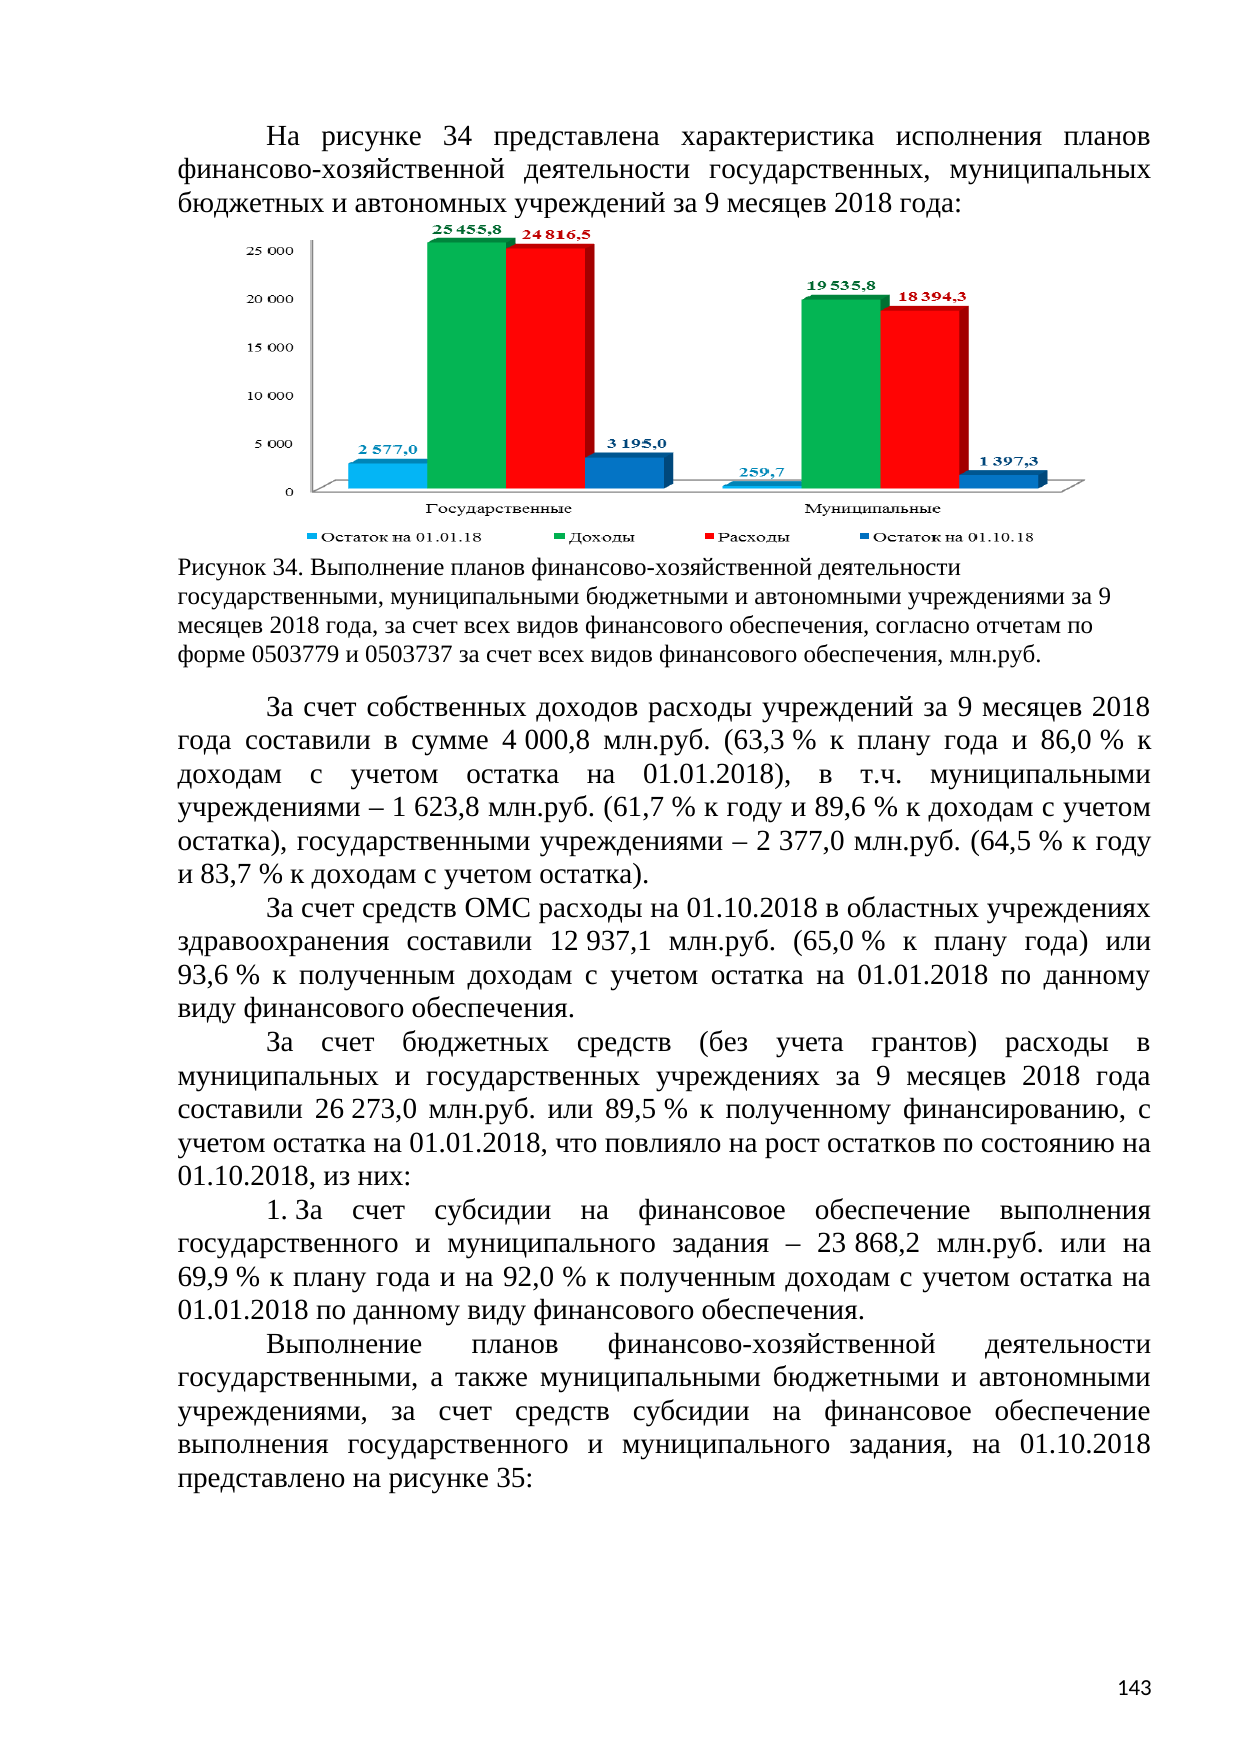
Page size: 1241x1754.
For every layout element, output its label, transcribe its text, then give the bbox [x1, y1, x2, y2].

text За счет собственных доходов расходы учреждений за 9 месяцев 2018 года составили в сумме 4 000,8 млн.руб. (63,3 % к плану года и 86,0 % к доходам с учетом остатка на 01.01.2018), в т.ч. муниципальными учреждениями – 1 623,8 млн.руб. (61,7 % к году и 89,6 % к доходам с учетом остатка), государственными учреждениями – 2 377,0 млн.руб. (64,5 % к году и 83,7 % к доходам с учетом остатка). [177, 689, 1152, 890]
text За счет средств ОМС расходы на 01.10.2018 в областных учреждениях здравоохранения составили 12 937,1 млн.руб. (65,0 % к плану года) или 93,6 % к полученным доходам с учетом остатка на 01.01.2018 по данному виду финансового обеспечения. [177, 890, 1152, 1024]
picture [228, 218, 1100, 547]
text Выполнение планов финансово-хозяйственной деятельности государственными, а также муниципальными бюджетными и автономными учреждениями, за счет средств субсидии на финансовое обеспечение выполнения государственного и муниципального задания, на 01.10.2018 представлено на рисунке 35: [177, 1326, 1152, 1494]
text Рисунок 34. Выполнение планов финансово-хозяйственной деятельности государственными, муниципальными бюджетными и автономными учреждениями за 9 месяцев 2018 года, за счет всех видов финансового обеспечения, согласно отчетам по форме 0503779 и 0503737 за счет всех видов финансового обеспечения, млн.руб. [177, 552, 1152, 667]
text За счет бюджетных средств (без учета грантов) расходы в муниципальных и государственных учреждениях за 9 месяцев 2018 года составили 26 273,0 млн.руб. или 89,5 % к полученному финансированию, с учетом остатка на 01.01.2018, что повлияло на рост остатков по состоянию на 01.10.2018, из них: [177, 1024, 1152, 1192]
text На рисунке 34 представлена характеристика исполнения планов финансово-хозяйственной деятельности государственных, муниципальных бюджетных и автономных учреждений за 9 месяцев 2018 года: [177, 118, 1152, 219]
text 1. За счет субсидии на финансовое обеспечение выполнения государственного и муниципального задания – 23 868,2 млн.руб. или на 69,9 % к плану года и на 92,0 % к полученным доходам с учетом остатка на 01.01.2018 по данному виду финансового обеспечения. [177, 1192, 1152, 1326]
